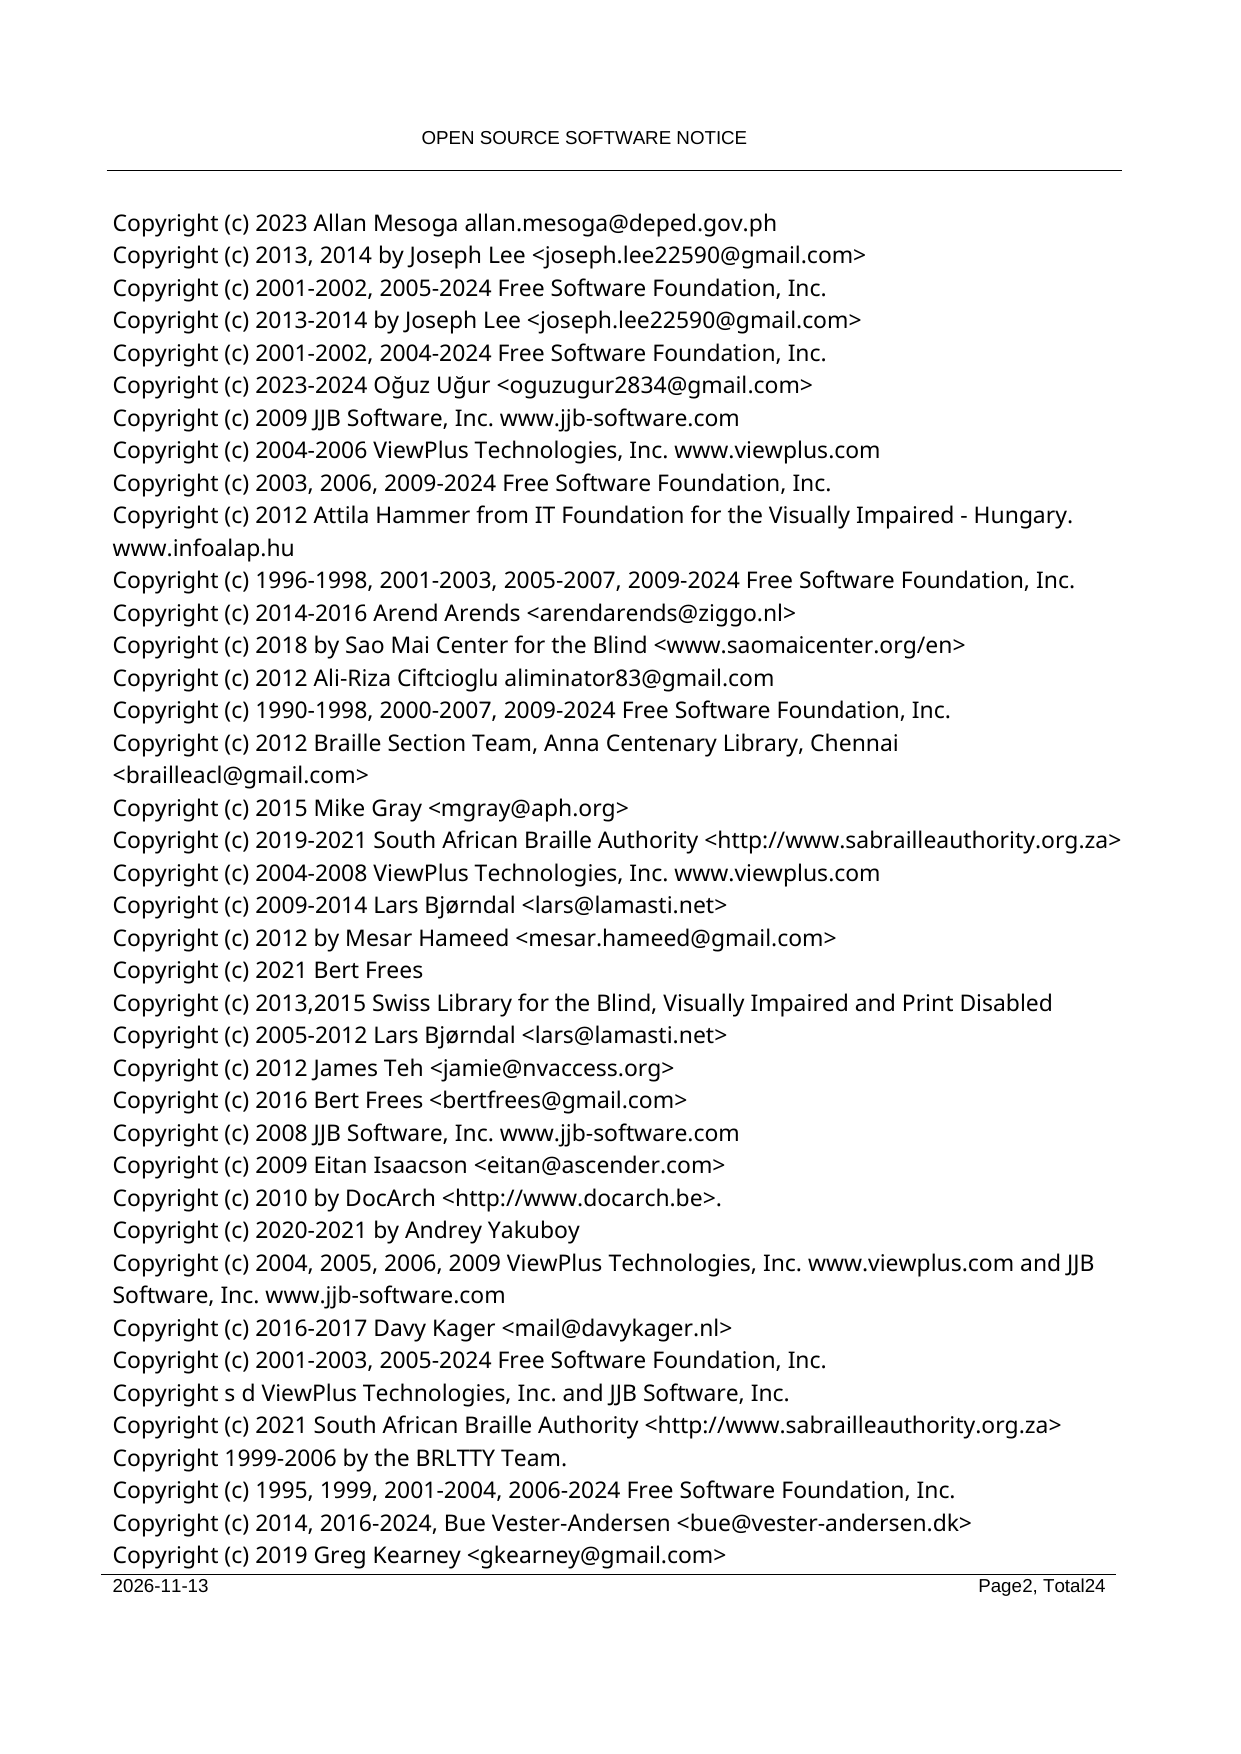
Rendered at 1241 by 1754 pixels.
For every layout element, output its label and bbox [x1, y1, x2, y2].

text [112, 206, 1128, 1571]
